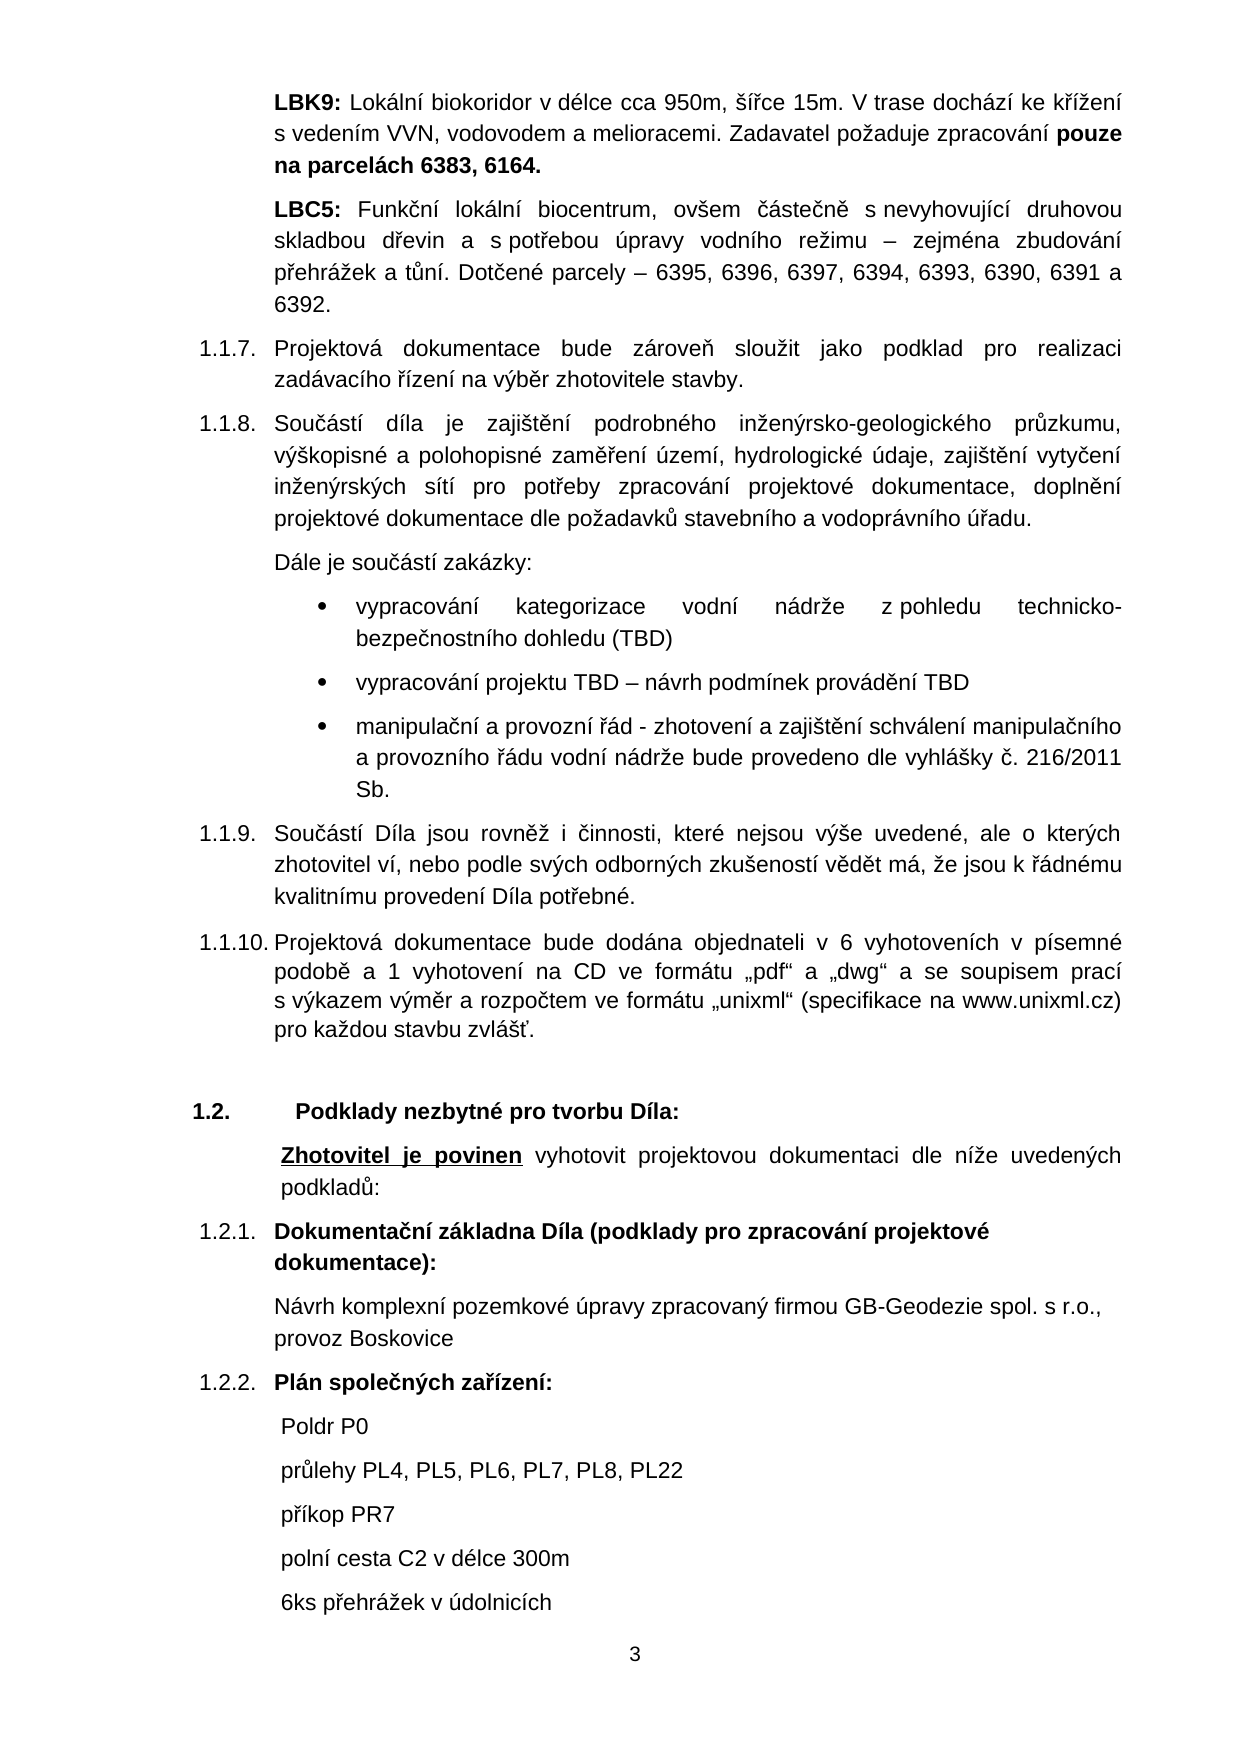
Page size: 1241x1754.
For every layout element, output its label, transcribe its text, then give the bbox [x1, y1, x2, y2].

list Podklady nezbytné pro tvorbu Díla: [192, 1098, 1122, 1124]
list Projektová dokumentace bude dodána objednateli v 6 vyhotoveních v písemné podobě a 1 vyhotovení na CD ve formátu „pdf“ a „dwg“ a se soupisem prací s výkazem výměr a rozpočtem ve formátu „unixml“ (specifikace na www.unixml.cz) pro každou stavbu zvlášť. [199, 927, 1122, 1044]
list LBC5: Funkční lokální biocentrum, ovšem částečně s nevyhovující druhovou skladbou dřevin a s potřebou úpravy vodního režimu – zejména zbudování přehrážek a tůní. Dotčené parcely – 6395, 6396, 6397, 6394, 6393, 6390, 6391 a 6392. [274, 196, 1122, 317]
list průlehy PL4, PL5, PL6, PL7, PL8, PL22 [281, 1457, 1122, 1483]
list manipulační a provozní řád - zhotovení a zajištění schválení manipulačního a provozního řádu vodní nádrže bude provedeno dle vyhlášky č. 216/2011 Sb. [318, 713, 1122, 802]
list 6ks přehrážek v údolnicích [281, 1589, 1122, 1616]
list Dokumentační základna Díla (podklady pro zpracování projektové dokumentace): [199, 1218, 1122, 1276]
list Projektová dokumentace bude zároveň sloužit jako podklad pro realizaci zadávacího řízení na výběr zhotovitele stavby. [199, 334, 1122, 392]
list LBK9: Lokální biokoridor v délce cca 950m, šířce 15m. V trase dochází ke křížení s vedením VVN, vodovodem a melioracemi. Zadavatel požaduje zpracování pouze na parcelách 6383, 6164. [274, 89, 1122, 178]
list Poldr P0 [281, 1413, 1122, 1439]
list Součástí díla je zajištění podrobného inženýrsko-geologického průzkumu, výškopisné a polohopisné zaměření území, hydrologické údaje, zajištění vytyčení inženýrských sítí pro potřeby zpracování projektové dokumentace, doplnění projektové dokumentace dle požadavků stavebního a vodoprávního úřadu. [199, 410, 1122, 531]
list Návrh komplexní pozemkové úpravy zpracovaný firmou GB-Geodezie spol. s r.o., provoz Boskovice [274, 1293, 1122, 1351]
list příkop PR7 [281, 1501, 1122, 1527]
list vypracování projektu TBD – návrh podmínek provádění TBD [318, 669, 1122, 695]
list polní cesta C2 v délce 300m [281, 1545, 1122, 1571]
list Zhotovitel je povinen vyhotovit projektovou dokumentaci dle níže uvedených podkladů: [281, 1142, 1122, 1200]
list Součástí Díla jsou rovněž i činnosti, které nejsou výše uvedené, ale o kterých zhotovitel ví, nebo podle svých odborných zkušeností vědět má, že jsou k řádnému kvalitnímu provedení Díla potřebné. [199, 820, 1122, 909]
list vypracování kategorizace vodní nádrže z pohledu technicko-bezpečnostního dohledu (TBD) [318, 593, 1122, 651]
list Dále je součástí zakázky: [274, 549, 1122, 575]
list Plán společných zařízení: [199, 1369, 1122, 1395]
